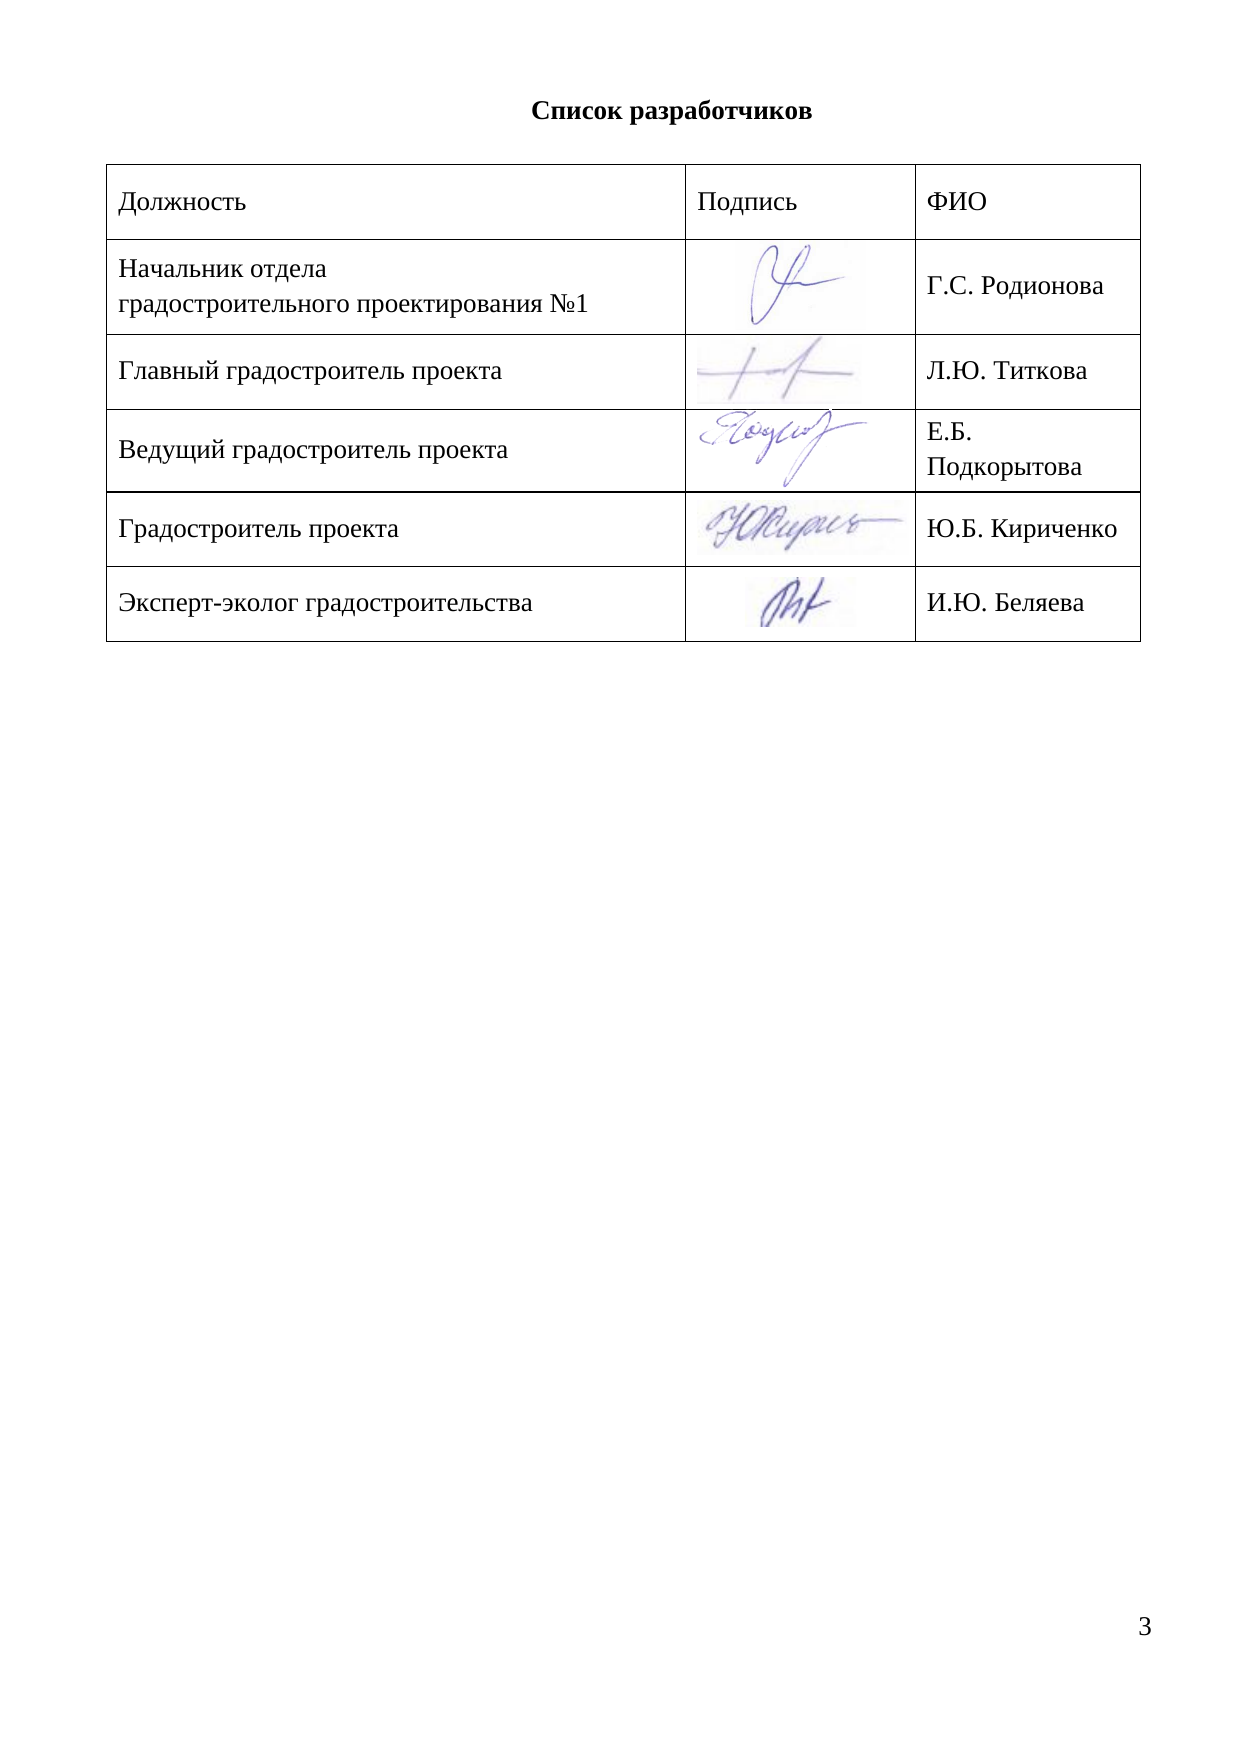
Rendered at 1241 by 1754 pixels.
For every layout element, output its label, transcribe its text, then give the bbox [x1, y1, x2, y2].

table_cell Ю.Б. Кириченко [916, 493, 1140, 566]
table_cell Г.С. Родионова [916, 240, 1140, 334]
table_cell [686, 493, 915, 566]
table_cell Л.Ю. Титкова [916, 335, 1140, 408]
picture [735, 240, 866, 330]
table_header Подпись [686, 165, 915, 239]
table_cell Е.Б. Подкорытова [916, 410, 1140, 491]
table_header Должность [107, 165, 685, 239]
table_cell [686, 410, 915, 491]
table_header ФИО [916, 165, 1140, 239]
table_cell Главный градостроитель проекта [107, 335, 685, 408]
table_cell Эксперт-эколог градостроительства [107, 567, 685, 641]
table_cell Градостроитель проекта [107, 493, 685, 566]
table_cell И.Ю. Беляева [916, 567, 1140, 641]
text Список разработчиков [118, 94, 1152, 125]
table_cell [686, 240, 915, 334]
picture [744, 577, 857, 627]
picture [697, 409, 869, 488]
picture [697, 335, 862, 404]
table_cell [686, 335, 915, 408]
table_cell Начальник отдела градостроительного проектирования №1 [107, 240, 685, 334]
table_cell [686, 567, 915, 641]
picture [697, 500, 909, 555]
table_cell Ведущий градостроитель проекта [107, 410, 685, 491]
